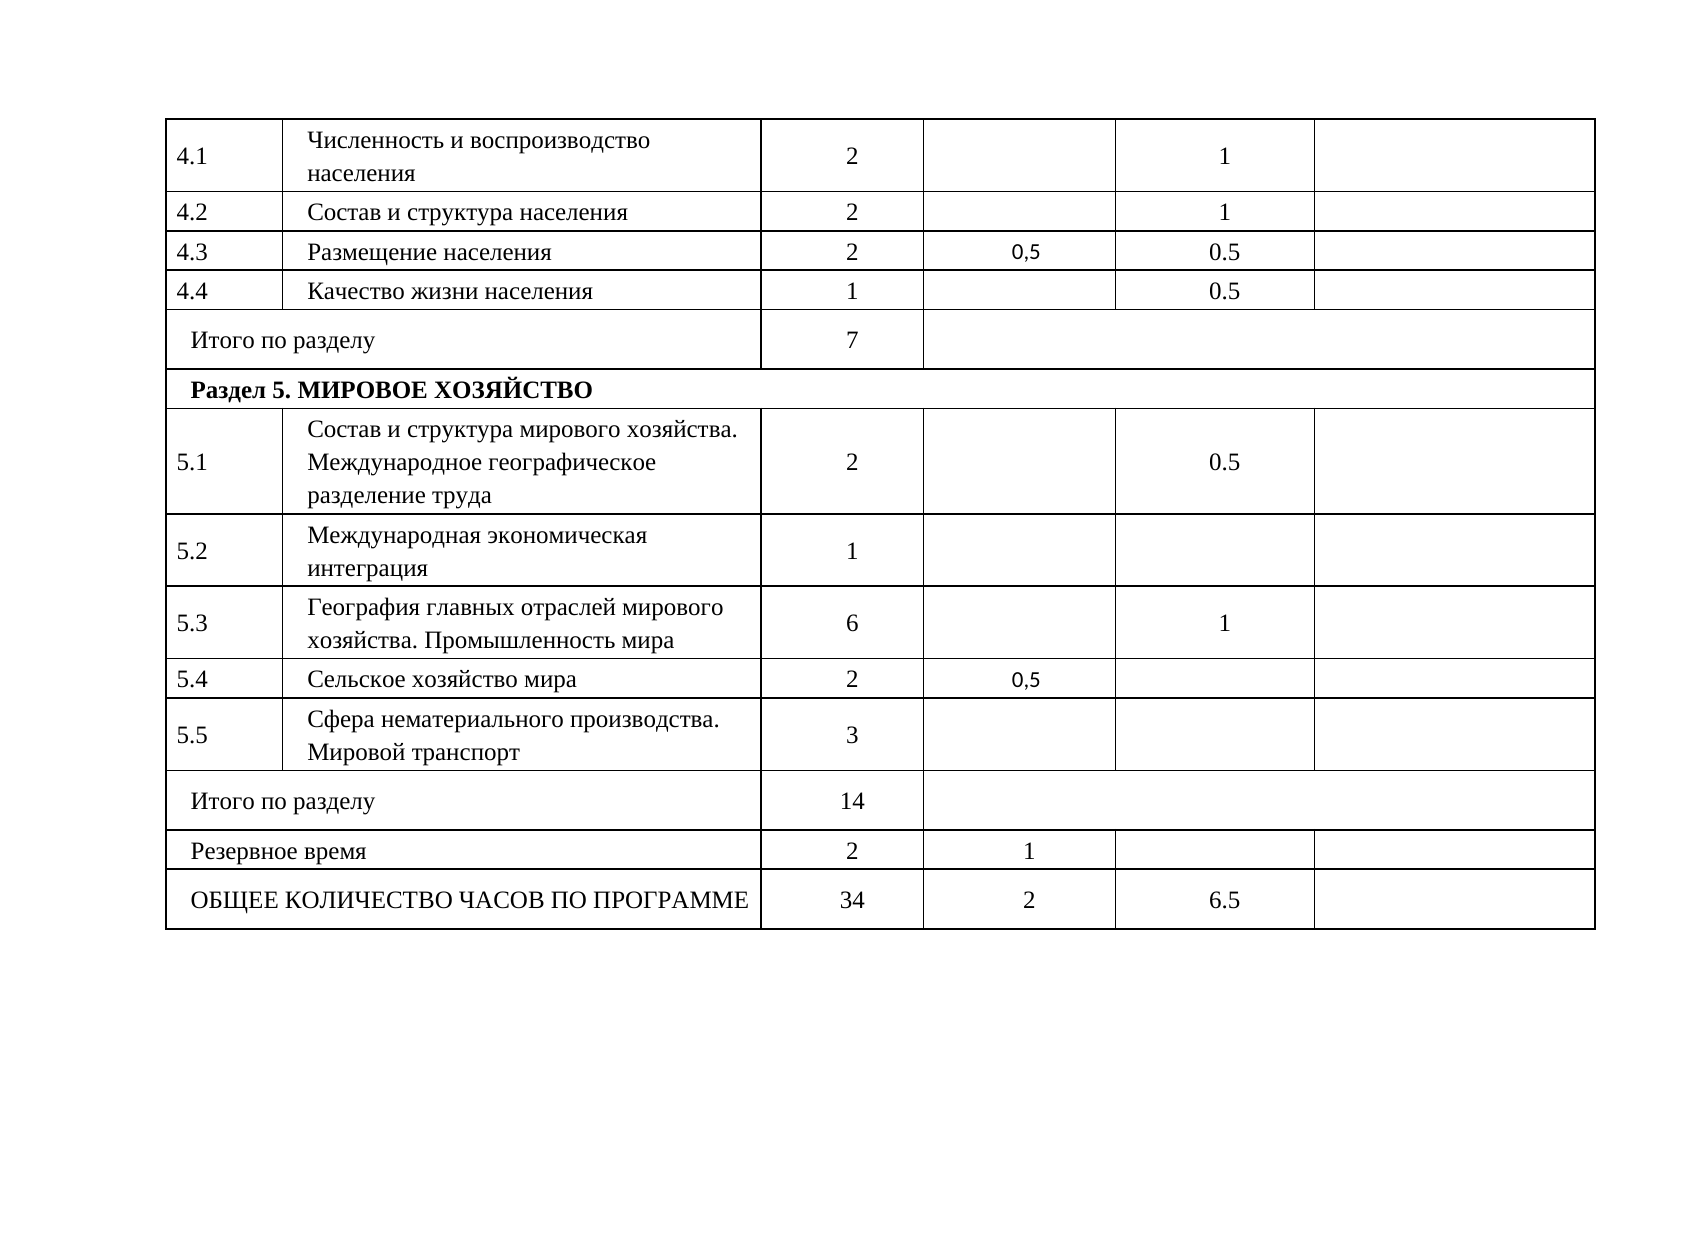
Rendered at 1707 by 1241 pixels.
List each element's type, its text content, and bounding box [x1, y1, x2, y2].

table_cell 34 [762, 870, 923, 928]
table_cell ОБЩЕЕ КОЛИЧЕСТВО ЧАСОВ ПО ПРОГРАММЕ [167, 870, 760, 928]
table_cell 2 [762, 120, 923, 191]
table_cell 5.3 [167, 587, 282, 658]
table_cell [1315, 232, 1594, 269]
table_cell География главных отраслей мирового хозяйства. Промышленность мира [283, 587, 760, 658]
table_cell [1315, 831, 1594, 868]
table_cell 4.1 [167, 120, 282, 191]
table_cell 5.2 [167, 515, 282, 585]
table_cell [1116, 659, 1314, 697]
table_cell 6 [762, 587, 923, 658]
table_cell [924, 192, 1115, 230]
table_cell 2 [924, 870, 1115, 928]
table_cell 1 [1116, 192, 1314, 230]
table_cell 0,5 [924, 659, 1115, 697]
table_cell Итого по разделу [167, 771, 760, 829]
table_cell 2 [762, 831, 923, 868]
table_cell 3 [762, 699, 923, 769]
table_cell [924, 515, 1115, 585]
table_cell 2 [762, 192, 923, 230]
table_cell 4.4 [167, 271, 282, 309]
table_cell 1 [1116, 587, 1314, 658]
table_cell 6.5 [1116, 870, 1314, 928]
table_cell [924, 409, 1115, 513]
table_cell 1 [762, 515, 923, 585]
table_cell Раздел 5. МИРОВОЕ ХОЗЯЙСТВО [167, 370, 1594, 407]
table_cell Численность и воспроизводство населения [283, 120, 760, 191]
table_cell 4.3 [167, 232, 282, 269]
table_cell [1315, 870, 1594, 928]
table_cell [1116, 515, 1314, 585]
table_cell Качество жизни населения [283, 271, 760, 309]
table_cell Состав и структура населения [283, 192, 760, 230]
table_cell [924, 310, 1594, 368]
table_cell [1315, 271, 1594, 309]
table_cell [1315, 120, 1594, 191]
table_cell 0.5 [1116, 232, 1314, 269]
table_cell [924, 120, 1115, 191]
table_cell Состав и структура мирового хозяйства. Международное географическое разделение труда [283, 409, 760, 513]
table_cell 5.5 [167, 699, 282, 769]
table_cell 1 [762, 271, 923, 309]
table_cell 2 [762, 232, 923, 269]
table_cell 5.4 [167, 659, 282, 697]
table_cell [924, 699, 1115, 769]
table_cell [1116, 699, 1314, 769]
table_cell 14 [762, 771, 923, 829]
table_cell [1315, 699, 1594, 769]
table_cell 4.2 [167, 192, 282, 230]
table_cell [924, 587, 1115, 658]
table_cell Резервное время [167, 831, 760, 868]
table_cell 0.5 [1116, 409, 1314, 513]
table_cell Итого по разделу [167, 310, 760, 368]
table_cell Сельское хозяйство мира [283, 659, 760, 697]
table_cell [1315, 587, 1594, 658]
table_cell [1315, 409, 1594, 513]
table_cell [1116, 831, 1314, 868]
table_cell 1 [924, 831, 1115, 868]
table_cell 7 [762, 310, 923, 368]
table_cell Размещение населения [283, 232, 760, 269]
table_cell [924, 771, 1594, 829]
table_cell [1315, 515, 1594, 585]
table_cell Международная экономическая интеграция [283, 515, 760, 585]
table_cell 0.5 [1116, 271, 1314, 309]
table_cell 2 [762, 659, 923, 697]
table_cell [924, 271, 1115, 309]
table_cell [1315, 659, 1594, 697]
table_cell Сфера нематериального производства. Мировой транспорт [283, 699, 760, 769]
table_cell 0,5 [924, 232, 1115, 269]
table_cell 2 [762, 409, 923, 513]
table_cell 1 [1116, 120, 1314, 191]
table_cell [1315, 192, 1594, 230]
table_cell 5.1 [167, 409, 282, 513]
